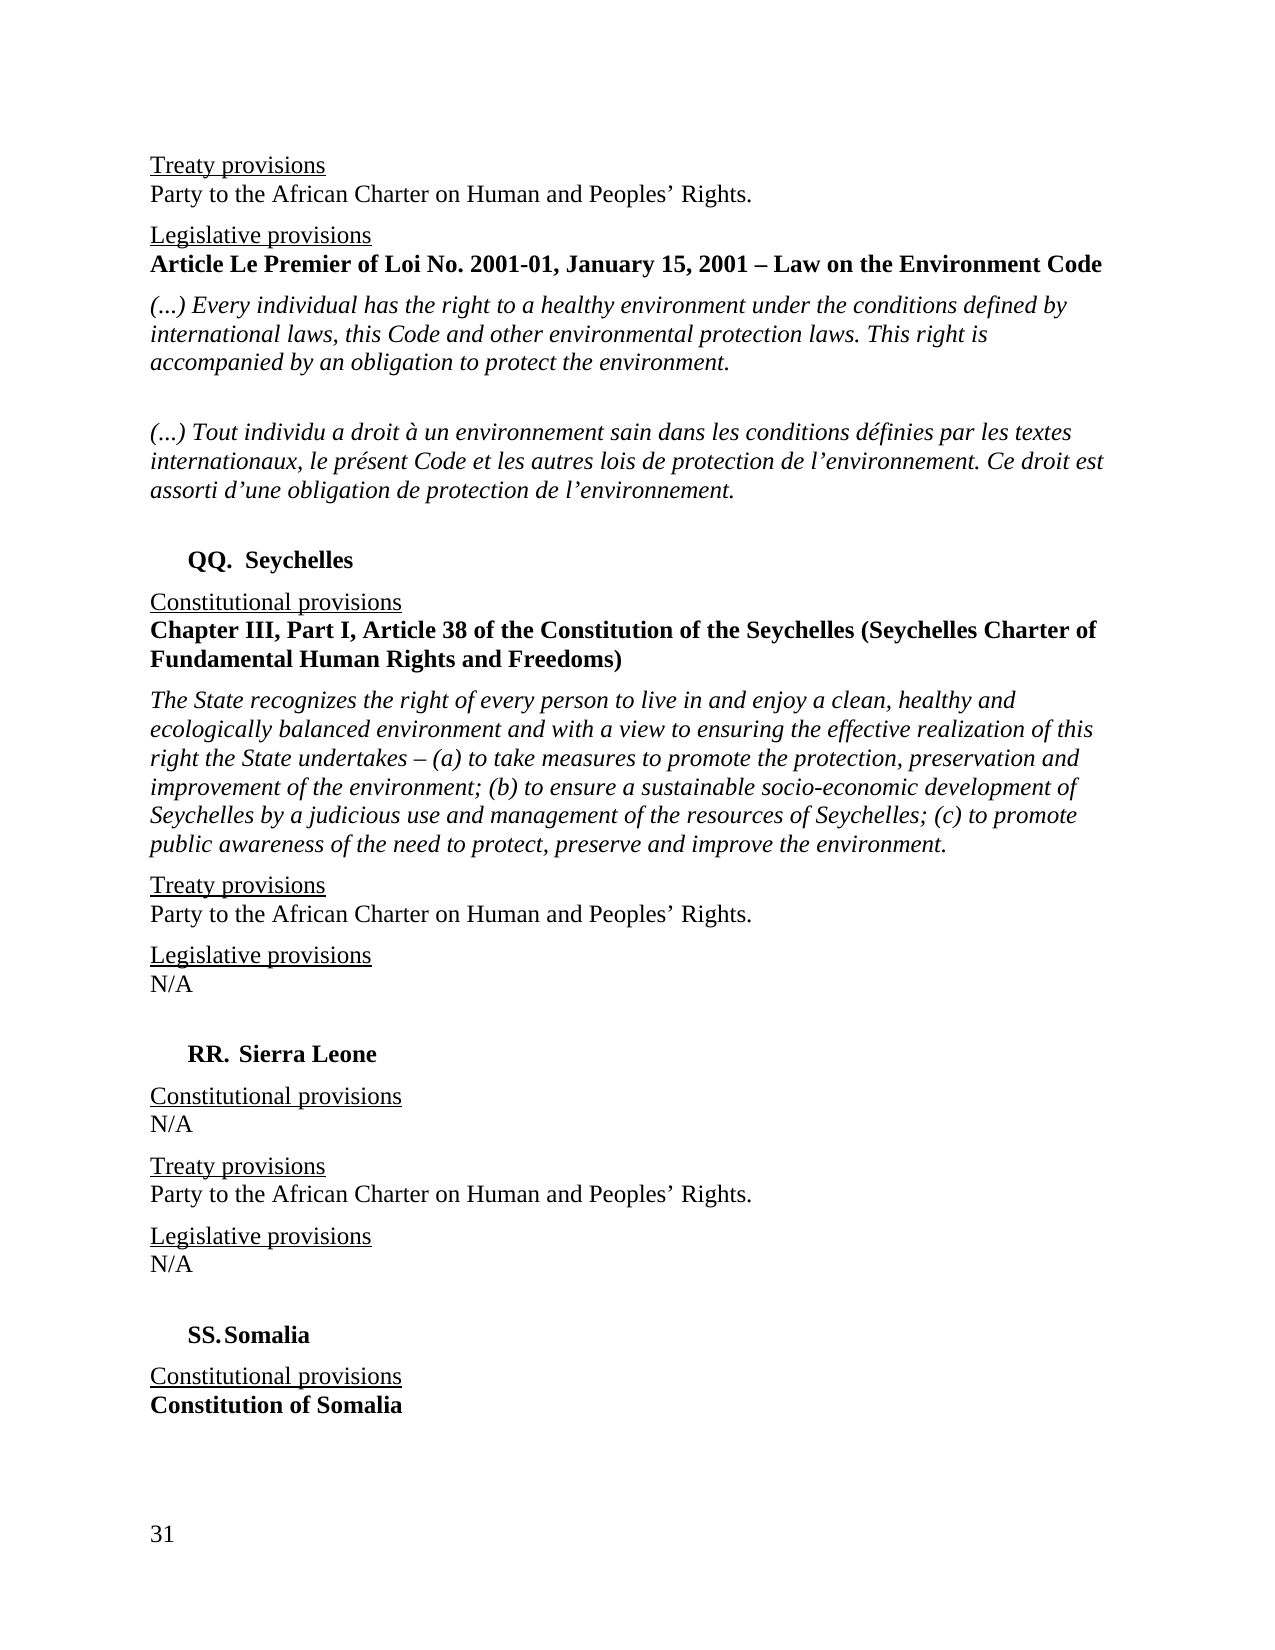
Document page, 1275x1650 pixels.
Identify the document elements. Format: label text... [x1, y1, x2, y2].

text Treaty provisions [150, 1151, 1125, 1179]
text Party to the African Charter on Human and Peoples’ Rights. [150, 179, 1125, 207]
text Constitutional provisions [150, 587, 1125, 615]
text Constitutional provisions [150, 1081, 1125, 1109]
text Treaty provisions [150, 150, 1125, 179]
text Legislative provisions [150, 220, 1125, 249]
text Chapter III, Part I, Article 38 of the Constitution of the Seychelles (Seychelles Charter of Fundamental Human Rights and Freedoms) [150, 615, 1125, 673]
text Constitutional provisions [150, 1361, 1125, 1390]
subtitle Somalia [187, 1320, 1125, 1349]
text N/A [150, 1249, 1125, 1278]
text N/A [150, 1109, 1125, 1138]
text Legislative provisions [150, 1221, 1125, 1249]
text Party to the African Charter on Human and Peoples’ Rights. [150, 899, 1125, 928]
text Legislative provisions [150, 940, 1125, 969]
text Constitution of Somalia [150, 1390, 1125, 1419]
text N/A [150, 969, 1125, 998]
text The State recognizes the right of every person to live in and enjoy a clean, healthy and ecologically balanced environment and with a view to ensuring the effective realization of this right the State undertakes – (a) to take measures to promote the protection, preservation and improvement of the environment; (b) to ensure a sustainable socio-economic development of Seychelles by a judicious use and management of the resources of Seychelles; (c) to promote public awareness of the need to protect, preserve and improve the environment. [150, 685, 1125, 858]
text Treaty provisions [150, 870, 1125, 899]
text Article Le Premier of Loi No. 2001-01, January 15, 2001 – Law on the Environment Code [150, 249, 1125, 277]
subtitle Sierra Leone [187, 1039, 1125, 1068]
text Party to the African Charter on Human and Peoples’ Rights. [150, 1179, 1125, 1208]
subtitle Seychelles [187, 545, 1125, 574]
text (...) Tout individu a droit à un environnement sain dans les conditions définies par les textes internationaux, le présent Code et les autres lois de protection de l’environnement. Ce droit est assorti d’une obligation de protection de l’environnement. [150, 389, 1125, 504]
text (...) Every individual has the right to a healthy environment under the conditions defined by international laws, this Code and other environmental protection laws. This right is accompanied by an obligation to protect the environment. [150, 290, 1125, 376]
